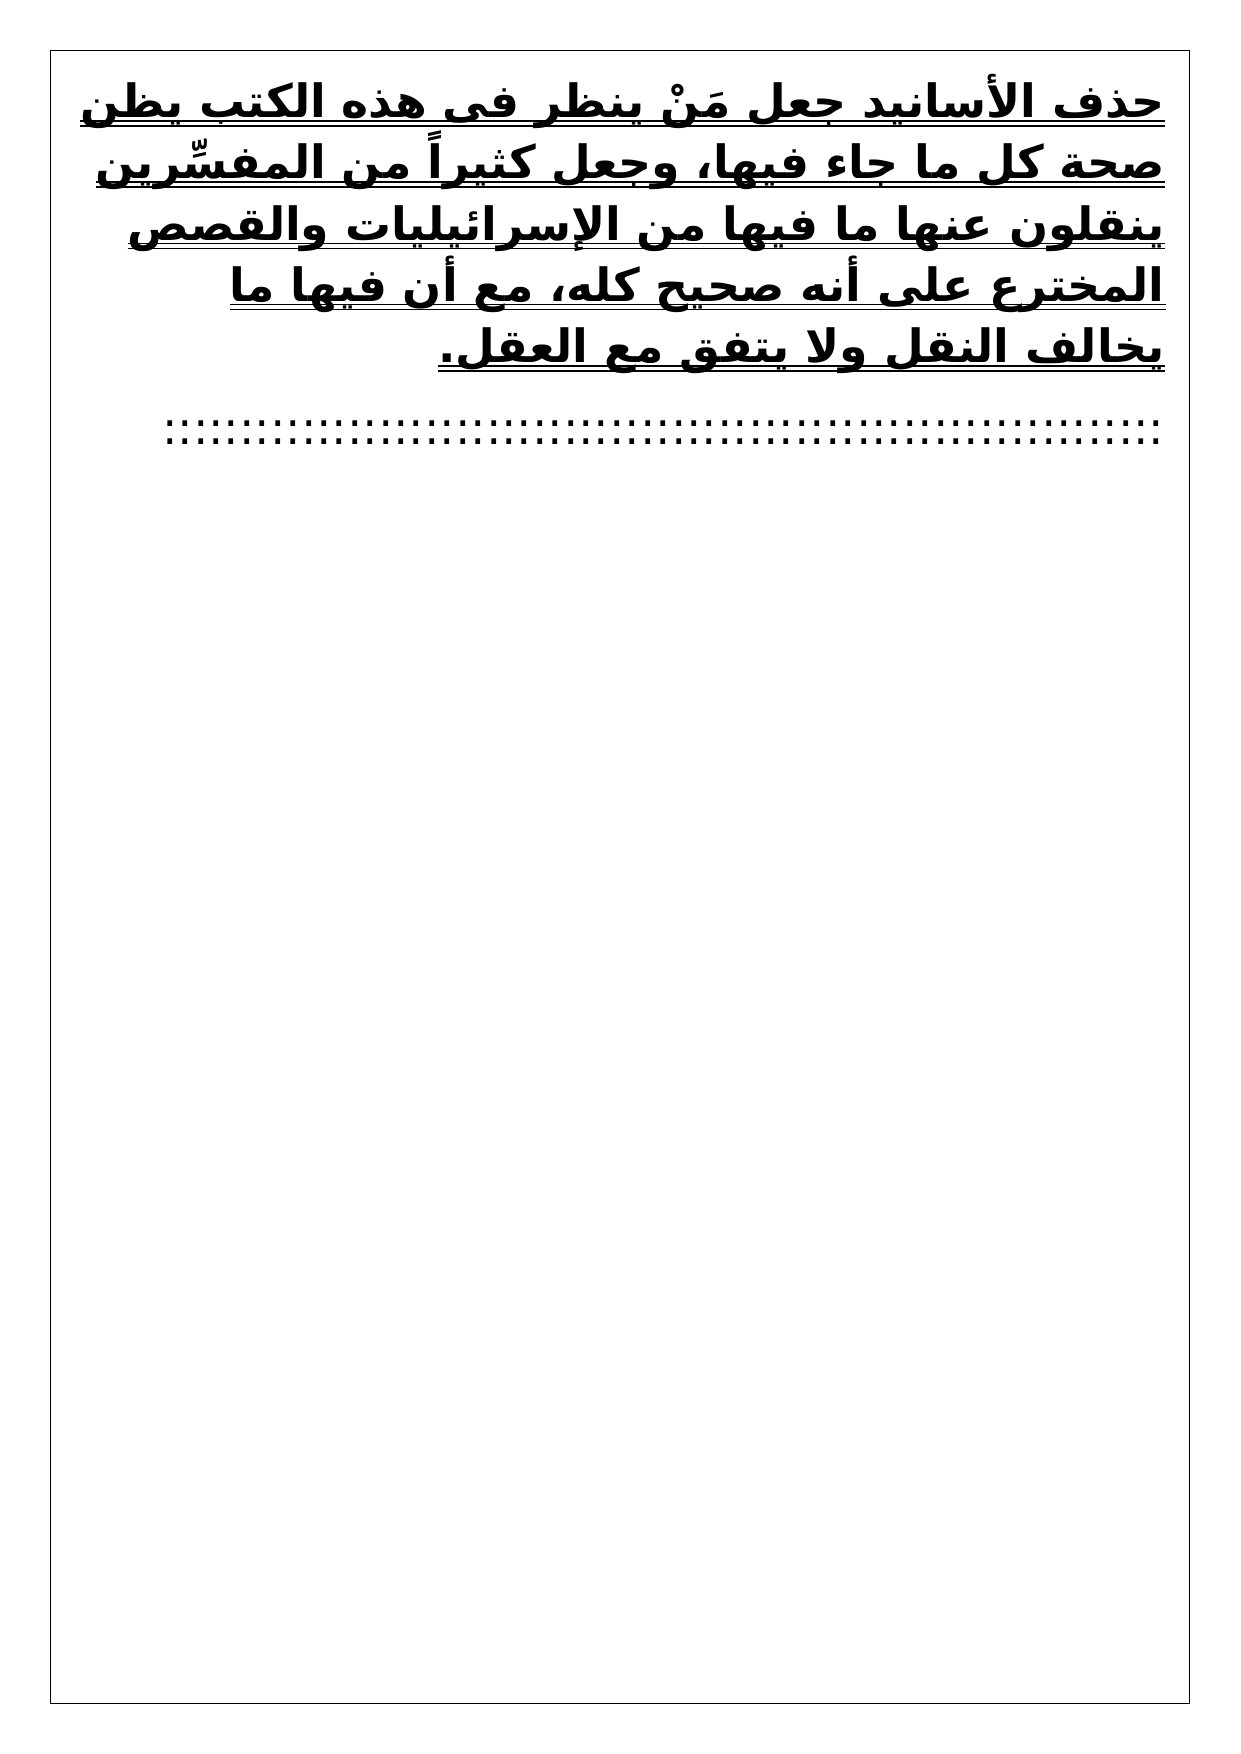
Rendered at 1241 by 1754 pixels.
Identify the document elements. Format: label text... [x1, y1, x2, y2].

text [75, 75, 1165, 373]
text ::::::::::::::::::::::::::::::::::::::::::::::::::::::::::::::::: [75, 402, 1165, 455]
